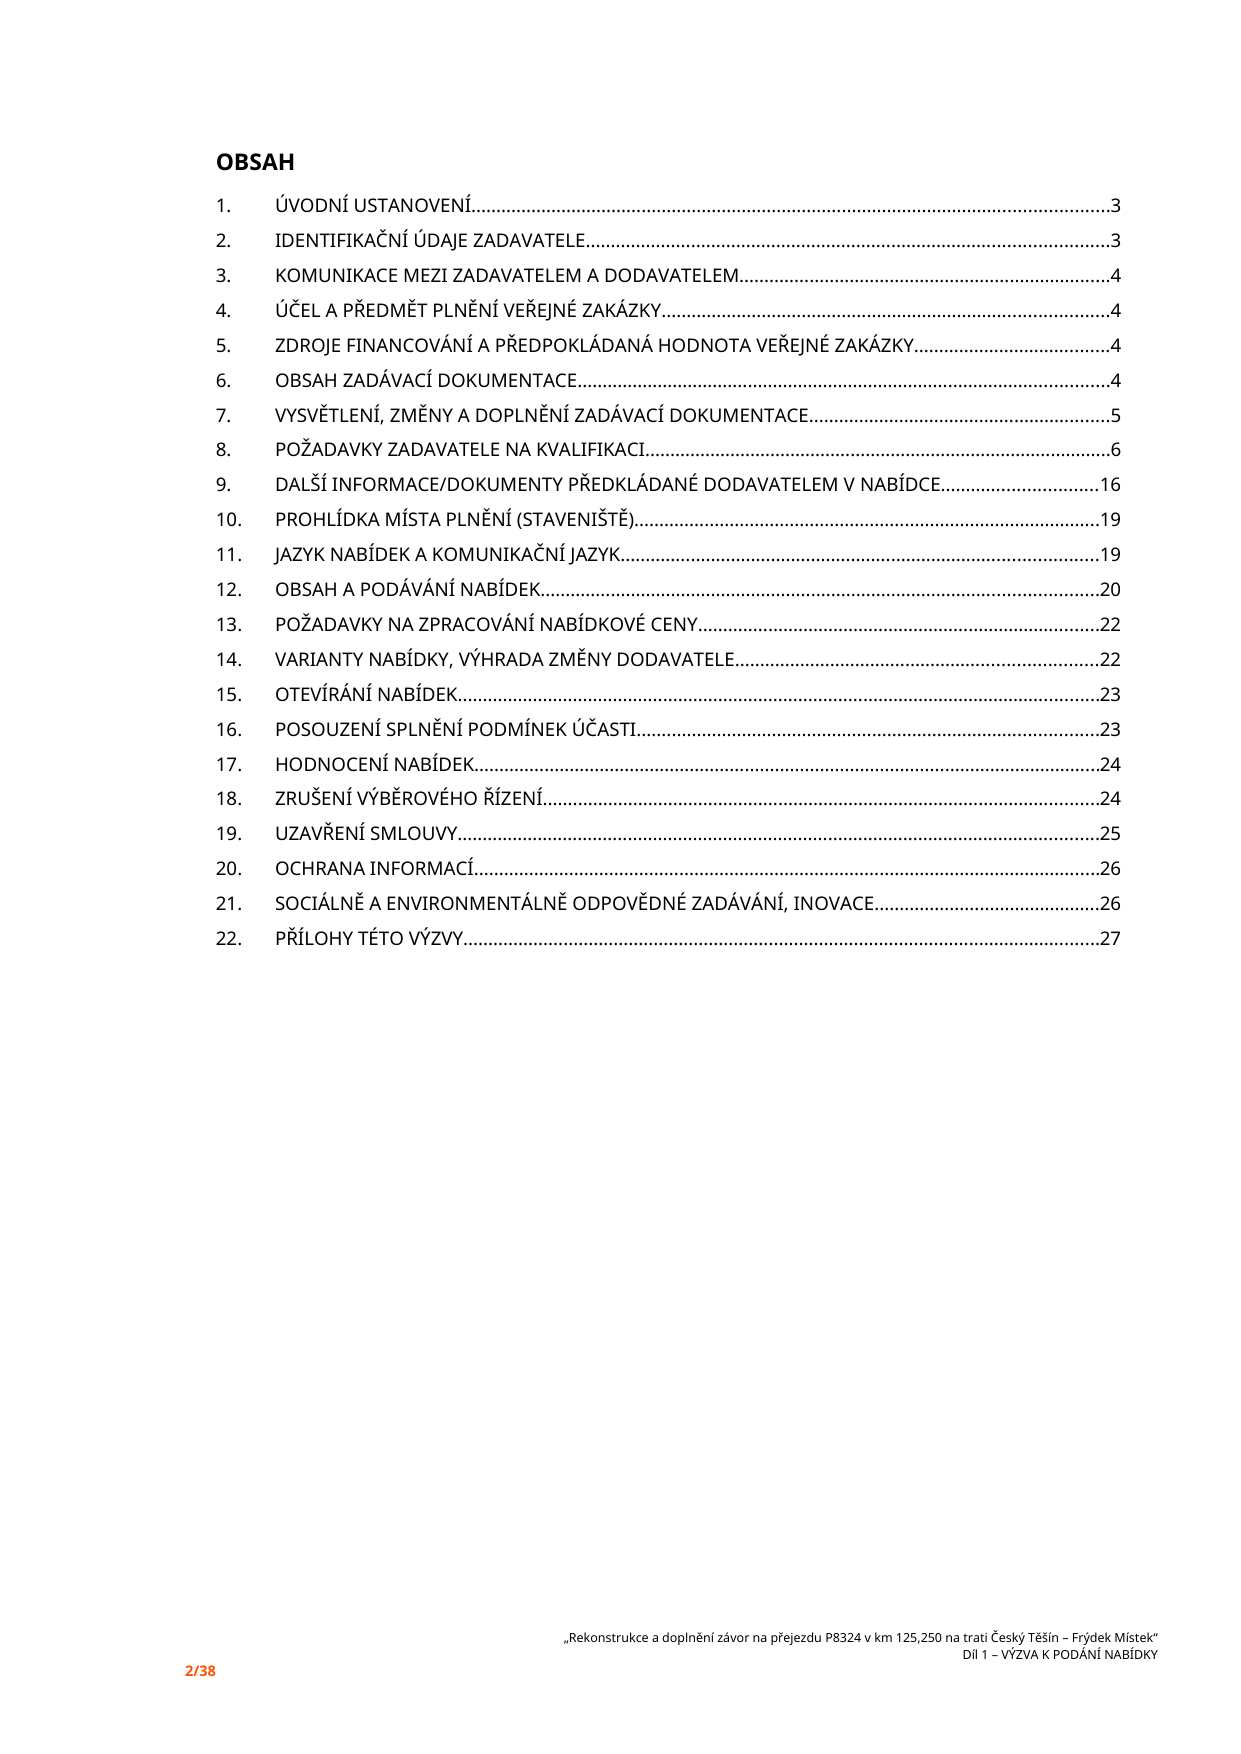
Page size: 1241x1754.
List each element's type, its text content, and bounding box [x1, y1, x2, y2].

text 5. ZDROJE FINANCOVÁNÍ A PŘEDPOKLÁDANÁ HODNOTA VEŘEJNÉ ZAKÁZKY 4 [216, 332, 1122, 358]
text 18. ZRUŠENÍ VÝBĚROVÉHO ŘÍZENÍ 24 [216, 786, 1122, 811]
text 14. VARIANTY NABÍDKY, VÝHRADA ZMĚNY DODAVATELE 22 [216, 646, 1122, 672]
text 8. POŽADAVKY ZADAVATELE NA KVALIFIKACI 6 [216, 437, 1122, 462]
text 3. KOMUNIKACE MEZI ZADAVATELEM a DODAVATELEM 4 [216, 262, 1122, 288]
text 10. PROHLÍDKA MÍSTA PLNĚNÍ (STAVENIŠTĚ) 19 [216, 507, 1122, 532]
text 12. OBSAH A PODÁVÁNÍ NABÍDEK 20 [216, 576, 1122, 602]
text 22. PŘÍLOHY TÉTO VÝZVY 27 [216, 925, 1122, 951]
text Obsah [216, 146, 1122, 177]
text 20. OCHRANA INFORMACÍ 26 [216, 856, 1122, 881]
text 16. POSOUZENÍ SPLNĚNÍ PODMÍNEK ÚČASTI 23 [216, 716, 1122, 741]
text 11. JAZYK NABÍDEK A KOMUNIKAČNÍ JAZYK 19 [216, 541, 1122, 567]
text 17. HODNOCENÍ NABÍDEK 24 [216, 751, 1122, 776]
text 4. ÚČEL A PŘEDMĚT PLNĚNÍ VEŘEJNÉ ZAKÁZKY 4 [216, 297, 1122, 323]
text 15. OTEVÍRÁNÍ NABÍDEK 23 [216, 681, 1122, 707]
text 2. IDENTIFIKAČNÍ ÚDAJE ZADAVATELE 3 [216, 227, 1122, 253]
text 9. DALŠÍ INFORMACE/DOKUMENTY PŘEDKLÁDANÉ DODAVATELEM V NABÍDCE 16 [216, 472, 1122, 497]
text 13. POŽADAVKY NA ZPRACOVÁNÍ NABÍDKOVÉ CENY 22 [216, 611, 1122, 637]
text 21. SOCIÁLNĚ A ENVIRONMENTÁLNĚ ODPOVĚDNÉ ZADÁVÁNÍ, INOVACE 26 [216, 890, 1122, 916]
text 7. VYSVĚTLENÍ, ZMĚNY A DOPLNĚNÍ ZADÁVACÍ DOKUMENTACE 5 [216, 402, 1122, 427]
text 1. ÚVODNÍ USTANOVENÍ 3 [216, 192, 1122, 218]
text 19. UZAVŘENÍ SMLOUVY 25 [216, 821, 1122, 846]
text 6. OBSAH ZADÁVACÍ DOKUMENTACE 4 [216, 367, 1122, 392]
